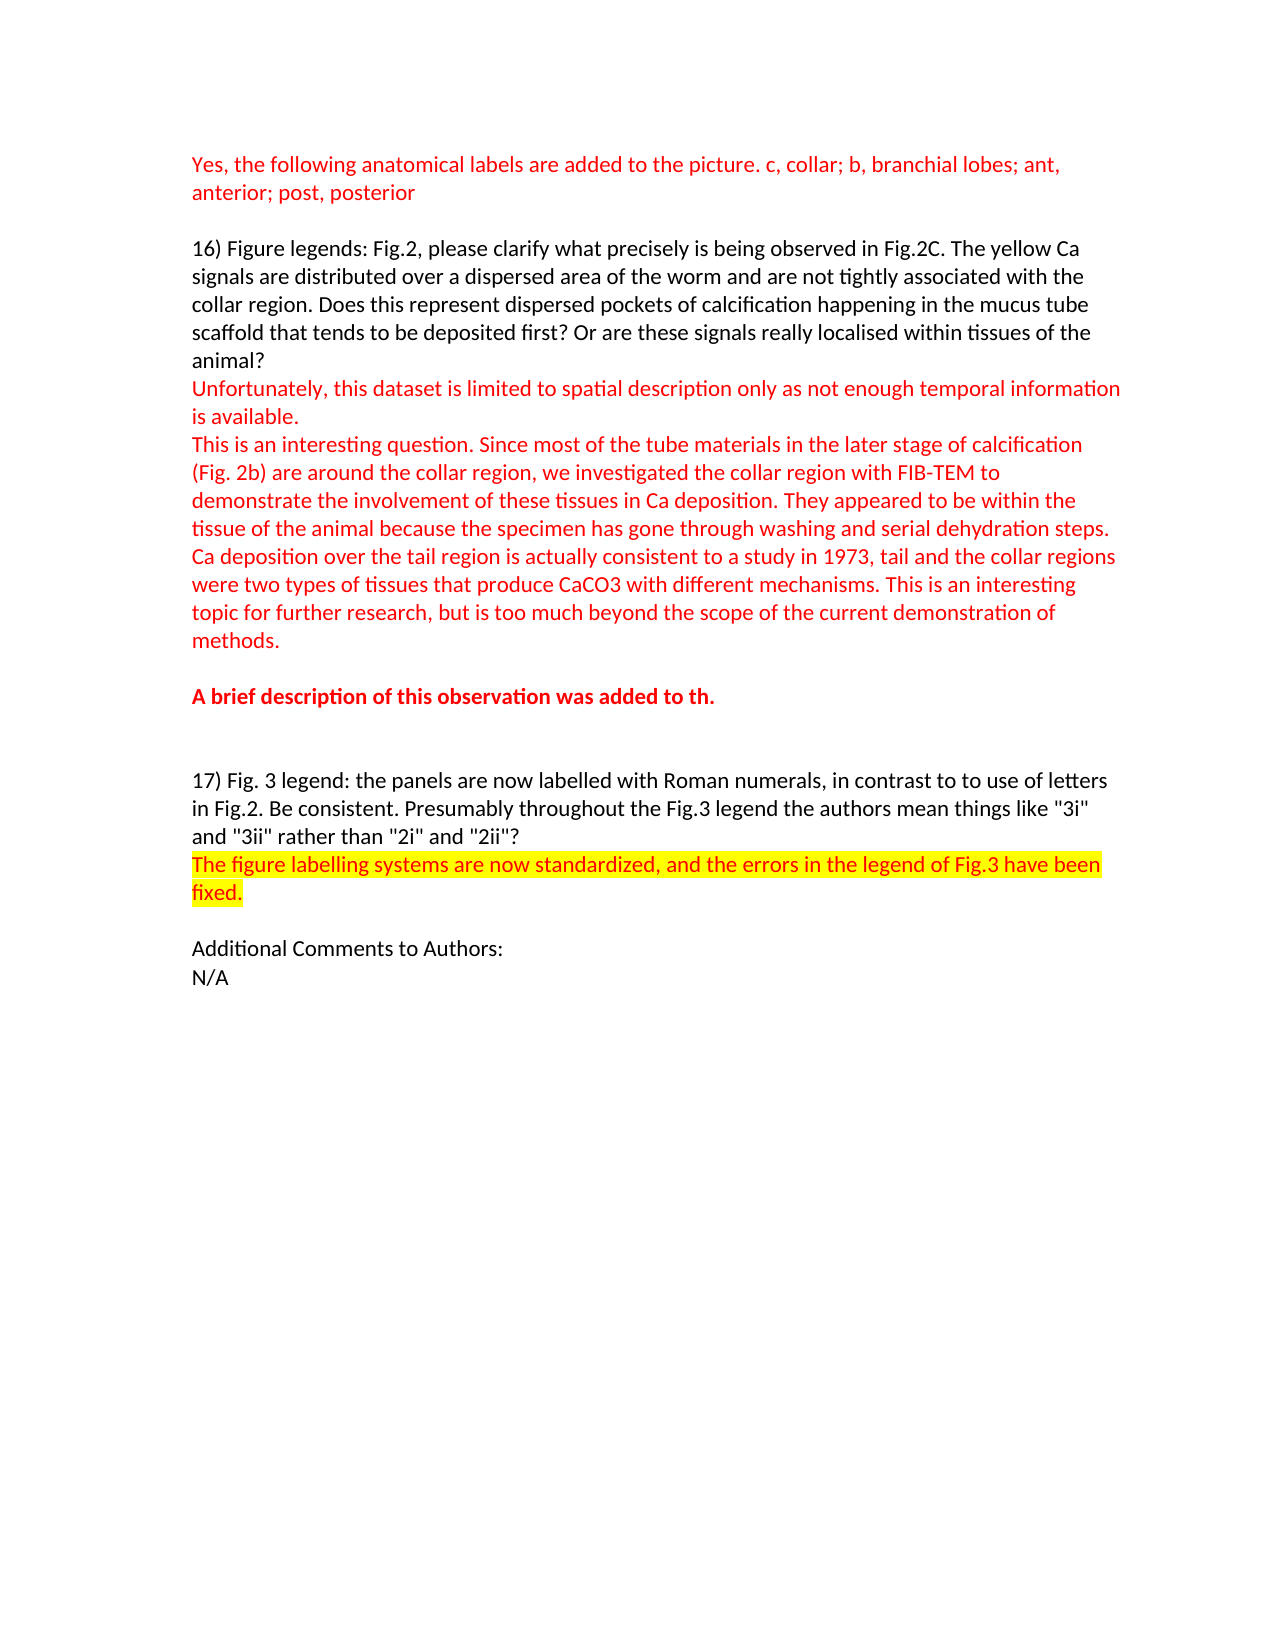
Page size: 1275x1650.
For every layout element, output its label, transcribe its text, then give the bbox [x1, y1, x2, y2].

text Additional Comments to Authors: [192, 934, 1125, 963]
text 16) Figure legends: Fig.2, please clarify what precisely is being observed in Fig.2C. The yellow Ca signals are distributed over a dispersed area of the worm and are not tightly associated with the collar region. Does this represent dispersed pockets of calcification happening in the mucus tube scaffold that tends to be deposited first? Or are these signals really localised within tissues of the animal? Unfortunately, this dataset is limited to spatial description only as not enough temporal information is available. This is an interesting question. Since most of the tube materials in the later stage of calcification (Fig. 2b) are around the collar region, we investigated the collar region with FIB-TEM to demonstrate the involvement of these tissues in Ca deposition. They appeared to be within the tissue of the animal because the specimen has gone through washing and serial dehydration steps. Ca deposition over the tail region is actually consistent to a study in 1973, tail and the collar regions were two types of tissues that produce CaCO3 with different mechanisms. This is an interesting topic for further research, but is too much beyond the scope of the current demonstration of methods. A brief description of this observation was added to th. [192, 234, 1125, 766]
text N/A [192, 963, 1125, 991]
text The figure labelling systems are now standardized, and the errors in the legend of Fig.3 have been fixed. [192, 851, 1125, 934]
text Yes, the following anatomical labels are added to the picture. c, collar; b, branchial lobes; ant, anterior; post, posterior [192, 150, 1125, 234]
text 17) Fig. 3 legend: the panels are now labelled with Roman numerals, in contrast to to use of letters in Fig.2. Be consistent. Presumably throughout the Fig.3 legend the authors mean things like "3i" and "3ii" rather than "2i" and "2ii"? [192, 766, 1125, 851]
